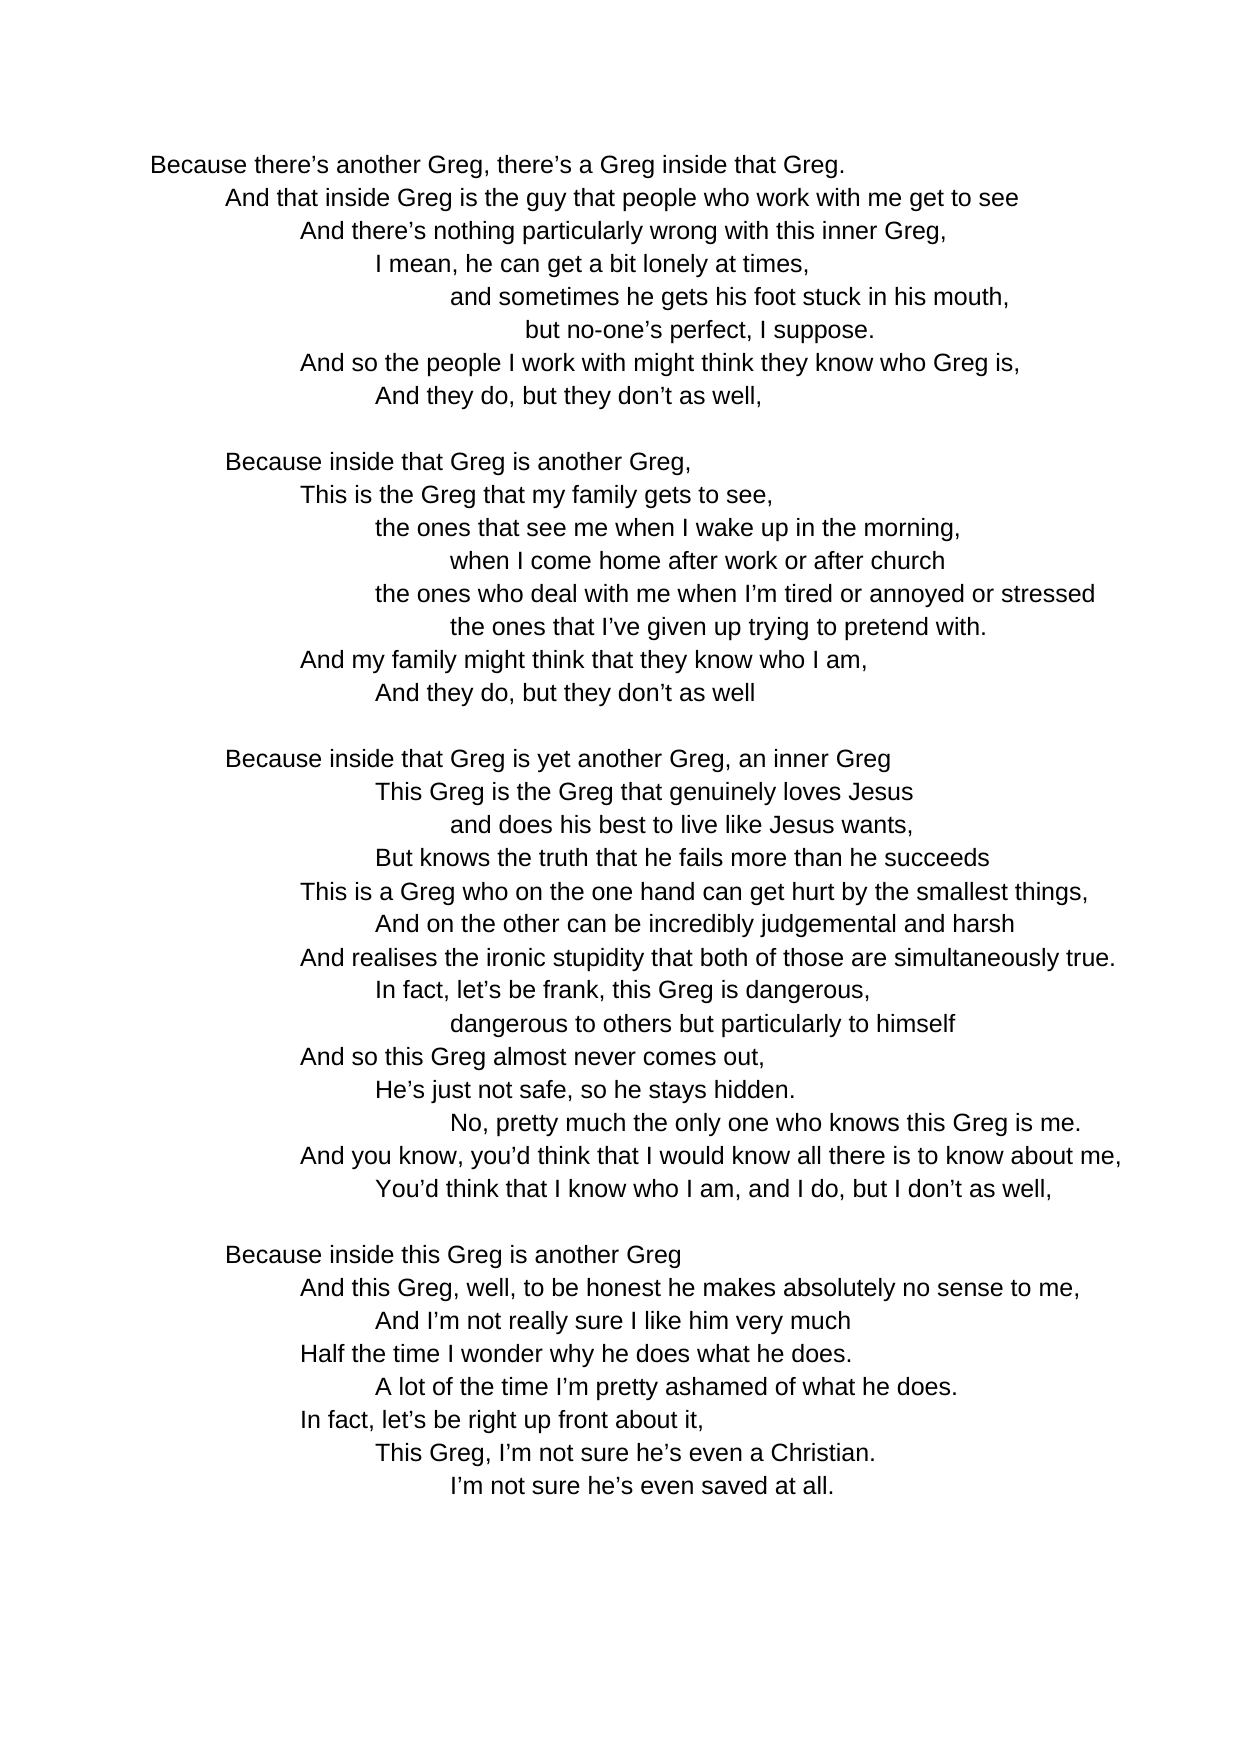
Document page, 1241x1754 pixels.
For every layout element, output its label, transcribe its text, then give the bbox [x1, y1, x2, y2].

text Because inside that Greg is yet another Greg, an inner Greg [150, 744, 1090, 773]
text I mean, he can get a bit lonely at times, [300, 249, 1090, 278]
text In fact, let’s be frank, this Greg is dangerous, [300, 976, 1090, 1004]
text when I come home after work or after church [300, 546, 1090, 575]
text And so the people I work with might think they know who Greg is, [150, 348, 1090, 377]
text He’s just not safe, so he stays hidden. [150, 1074, 1134, 1103]
text And they do, but they don’t as well, [150, 381, 1090, 410]
text This is the Greg that my family gets to see, [150, 480, 1090, 509]
text This is a Greg who on the one hand can get hurt by the smallest things, [150, 876, 1090, 905]
text And this Greg, well, to be honest he makes absolutely no sense to me, [150, 1273, 1090, 1301]
text This Greg, I’m not sure he’s even a Christian. [150, 1438, 1090, 1467]
text And I’m not really sure I like him very much [150, 1306, 1090, 1334]
text A lot of the time I’m pretty ashamed of what he does. [150, 1372, 1090, 1401]
text and does his best to live like Jesus wants, [375, 810, 1172, 839]
text In fact, let’s be right up front about it, [150, 1405, 1090, 1433]
text Because there’s another Greg, there’s a Greg inside that Greg. [150, 150, 1090, 179]
text Because inside this Greg is another Greg [150, 1240, 1134, 1268]
text No, pretty much the only one who knows this Greg is me. And you know, you’d think that I would know all there is to know about me, [150, 1108, 1134, 1169]
text You’d think that I know who I am, and I do, but I don’t as well, [300, 1174, 1134, 1202]
text but no-one’s perfect, I suppose. [450, 315, 1090, 344]
text And they do, but they don’t as well [300, 678, 1090, 707]
text This Greg is the Greg that genuinely loves Jesus [375, 777, 1172, 806]
text And on the other can be incredibly judgemental and harsh [150, 909, 1153, 938]
text Because inside that Greg is another Greg, [150, 447, 1090, 476]
text and sometimes he gets his foot stuck in his mouth, [375, 282, 1090, 311]
text Half the time I wonder why he does what he does. [150, 1339, 1090, 1367]
text And so this Greg almost never comes out, [150, 1042, 1090, 1070]
text And that inside Greg is the guy that people who work with me get to see [150, 183, 1090, 212]
text But knows the truth that he fails more than he succeeds [300, 843, 1144, 872]
text I’m not sure he’s even saved at all. [150, 1471, 1090, 1499]
text And realises the ironic stupidity that both of those are simultaneously true. [150, 942, 1191, 971]
text the ones that see me when I wake up in the morning, [300, 513, 1090, 542]
text the ones who deal with me when I’m tired or annoyed or stressed [300, 579, 1144, 608]
text And there’s nothing particularly wrong with this inner Greg, [150, 216, 1090, 245]
text dangerous to others but particularly to himself [375, 1008, 1090, 1037]
text the ones that I’ve given up trying to pretend with. [375, 612, 1090, 641]
text And my family might think that they know who I am, [150, 645, 1090, 674]
